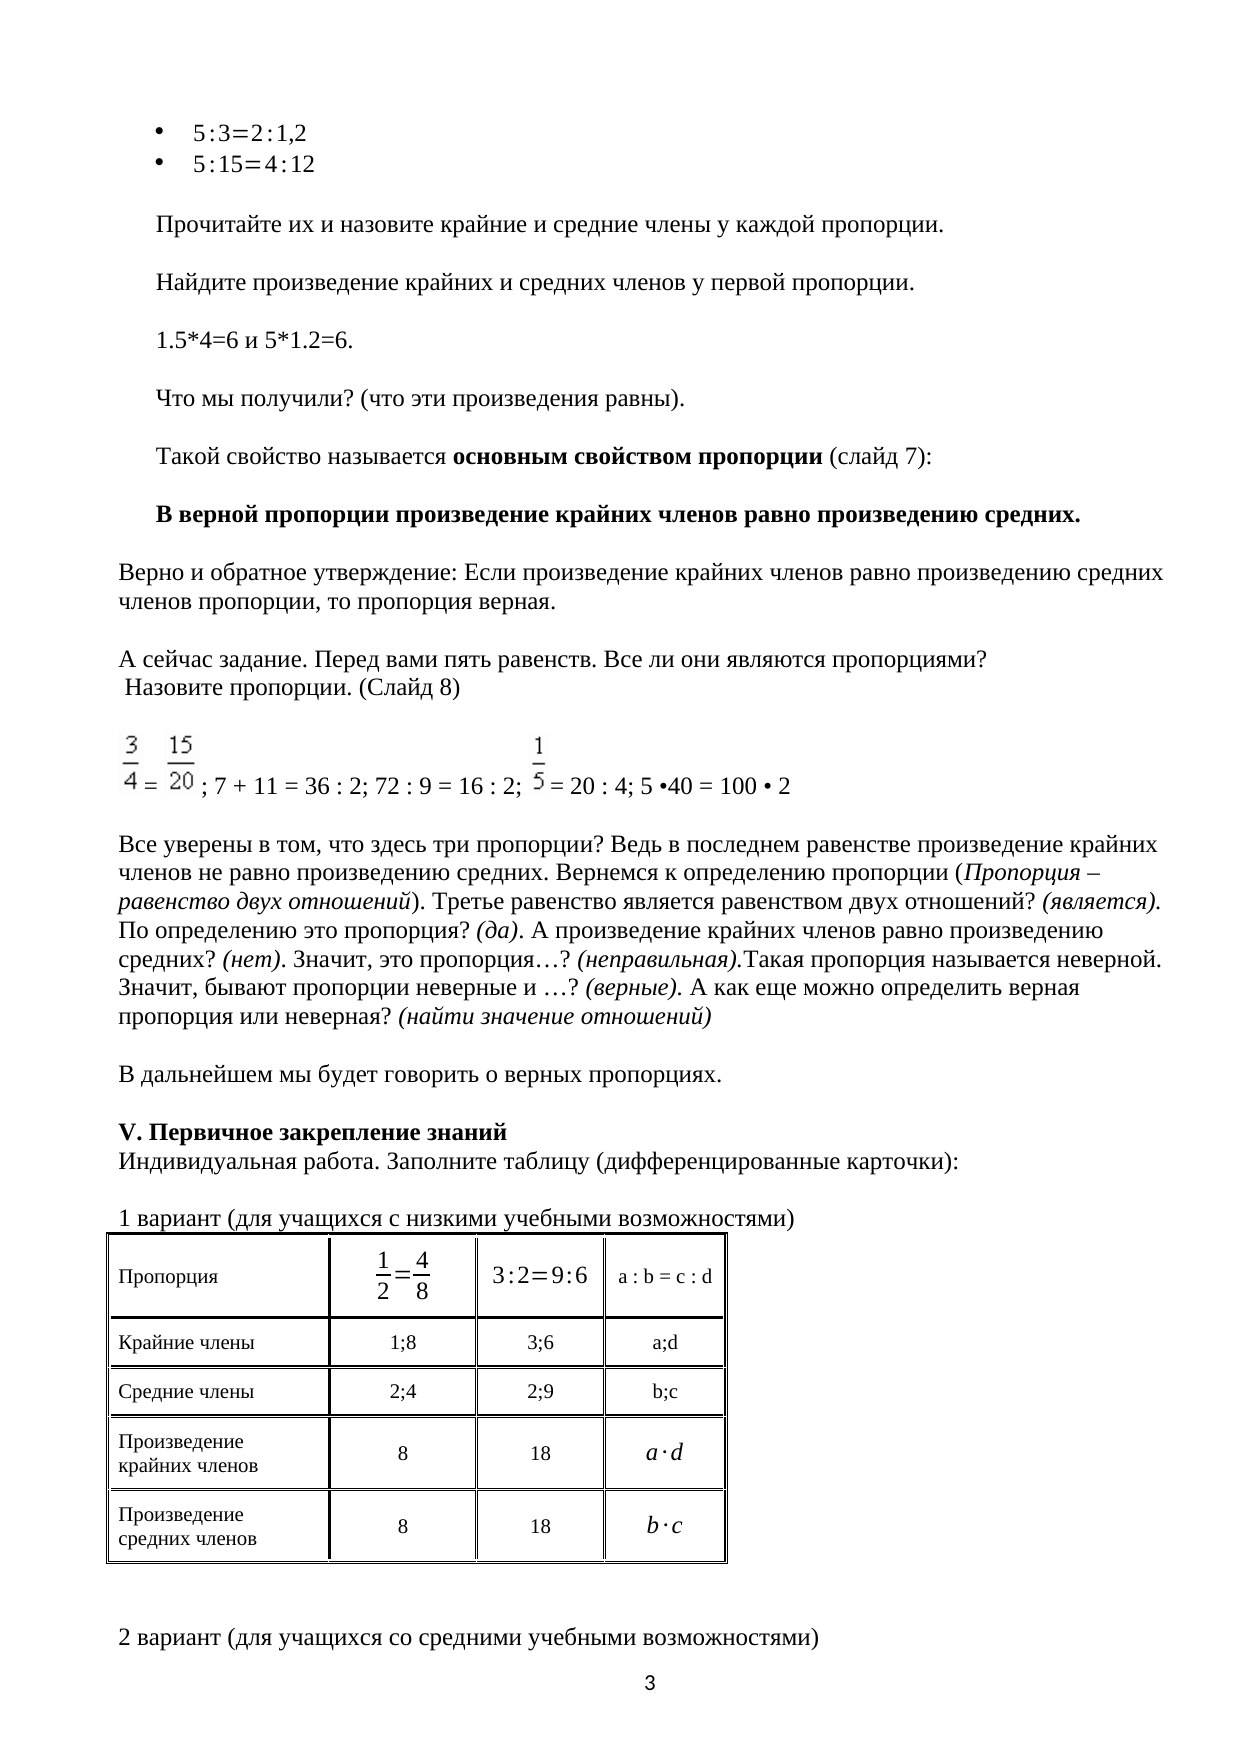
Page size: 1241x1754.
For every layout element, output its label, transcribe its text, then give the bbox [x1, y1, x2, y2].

text V. Первичное закрепление знаний [118, 1117, 1181, 1146]
table_header Пропорция [109, 1234, 329, 1316]
table_cell [606, 1414, 725, 1488]
table_cell Крайние члены [109, 1316, 328, 1365]
text Назовите пропорции. (Слайд 8) [118, 672, 1181, 701]
text Найдите произведение крайних и средних членов у первой пропорции. [156, 267, 1181, 296]
picture [528, 731, 550, 794]
table_cell Средние члены [109, 1365, 328, 1414]
table_cell Произведение средних членов [107, 1488, 329, 1561]
text = ; 7 + 11 = 36 : 2; 72 : 9 = 16 : 2; = 20 : 4; 5 •40 = 100 • 2 [118, 730, 1181, 799]
table_cell 2;4 [331, 1369, 475, 1414]
text В верной пропорции произведение крайних членов равно произведению средних. [156, 499, 1181, 528]
picture [163, 730, 201, 794]
text Верно и обратное утверждение: Если произведение крайних членов равно произведению средних членов пропорции, то пропорция верная. [118, 557, 1181, 614]
table_header [476, 1235, 604, 1316]
text В дальнейшем мы будет говорить о верных пропорциях. [118, 1059, 1181, 1088]
picture [118, 730, 144, 794]
table_cell 8 [329, 1491, 476, 1561]
table_header [329, 1235, 476, 1316]
table_cell 8 [331, 1418, 475, 1488]
table_cell 18 [476, 1491, 604, 1561]
text Индивидуальная работа. Заполните таблицу (дифференцированные карточки): [118, 1146, 1181, 1174]
table_cell 18 [478, 1418, 603, 1488]
text Прочитайте их и назовите крайние и средние члены у каждой пропорции. [156, 209, 1181, 238]
text А сейчас задание. Перед вами пять равенств. Все ли они являются пропорциями? [118, 644, 1181, 672]
table_cell 2;9 [478, 1369, 603, 1414]
text 1 вариант (для учащихся с низкими учебными возможностями) [118, 1203, 1181, 1232]
table_header a : b = c : d [605, 1235, 724, 1316]
text Что мы получили? (что эти произведения равны). [156, 383, 1181, 412]
table_cell [605, 1488, 726, 1561]
text 2 вариант (для учащихся со средними учебными возможностями) [118, 1622, 1181, 1650]
text Все уверены в том, что здесь три пропорции? Ведь в последнем равенстве произведение крайних членов не равно произведению средних. Вернемся к определению пропорции (Пропорция – равенство двух отношений). Третье равенство является равенством двух отношений? (является). По определению это пропорция? (да). А произведение крайних членов равно произведению средних? (нет). Значит, это пропорция…? (неправильная).Такая пропорция называется неверной. Значит, бывают пропорции неверные и …? (верные). А как еще можно определить верная пропорция или неверная? (найти значение отношений) [118, 829, 1181, 1030]
table_cell b;c [606, 1365, 725, 1414]
table_cell Произведение крайних членов [109, 1414, 328, 1488]
table_cell 1;8 [331, 1319, 475, 1365]
table_cell a;d [606, 1316, 724, 1365]
text 1.5*4=6 и 5*1.2=6. [156, 325, 1181, 354]
text Такой свойство называется основным свойством пропорции (слайд 7): [156, 441, 1181, 470]
table_cell 3;6 [478, 1319, 603, 1365]
